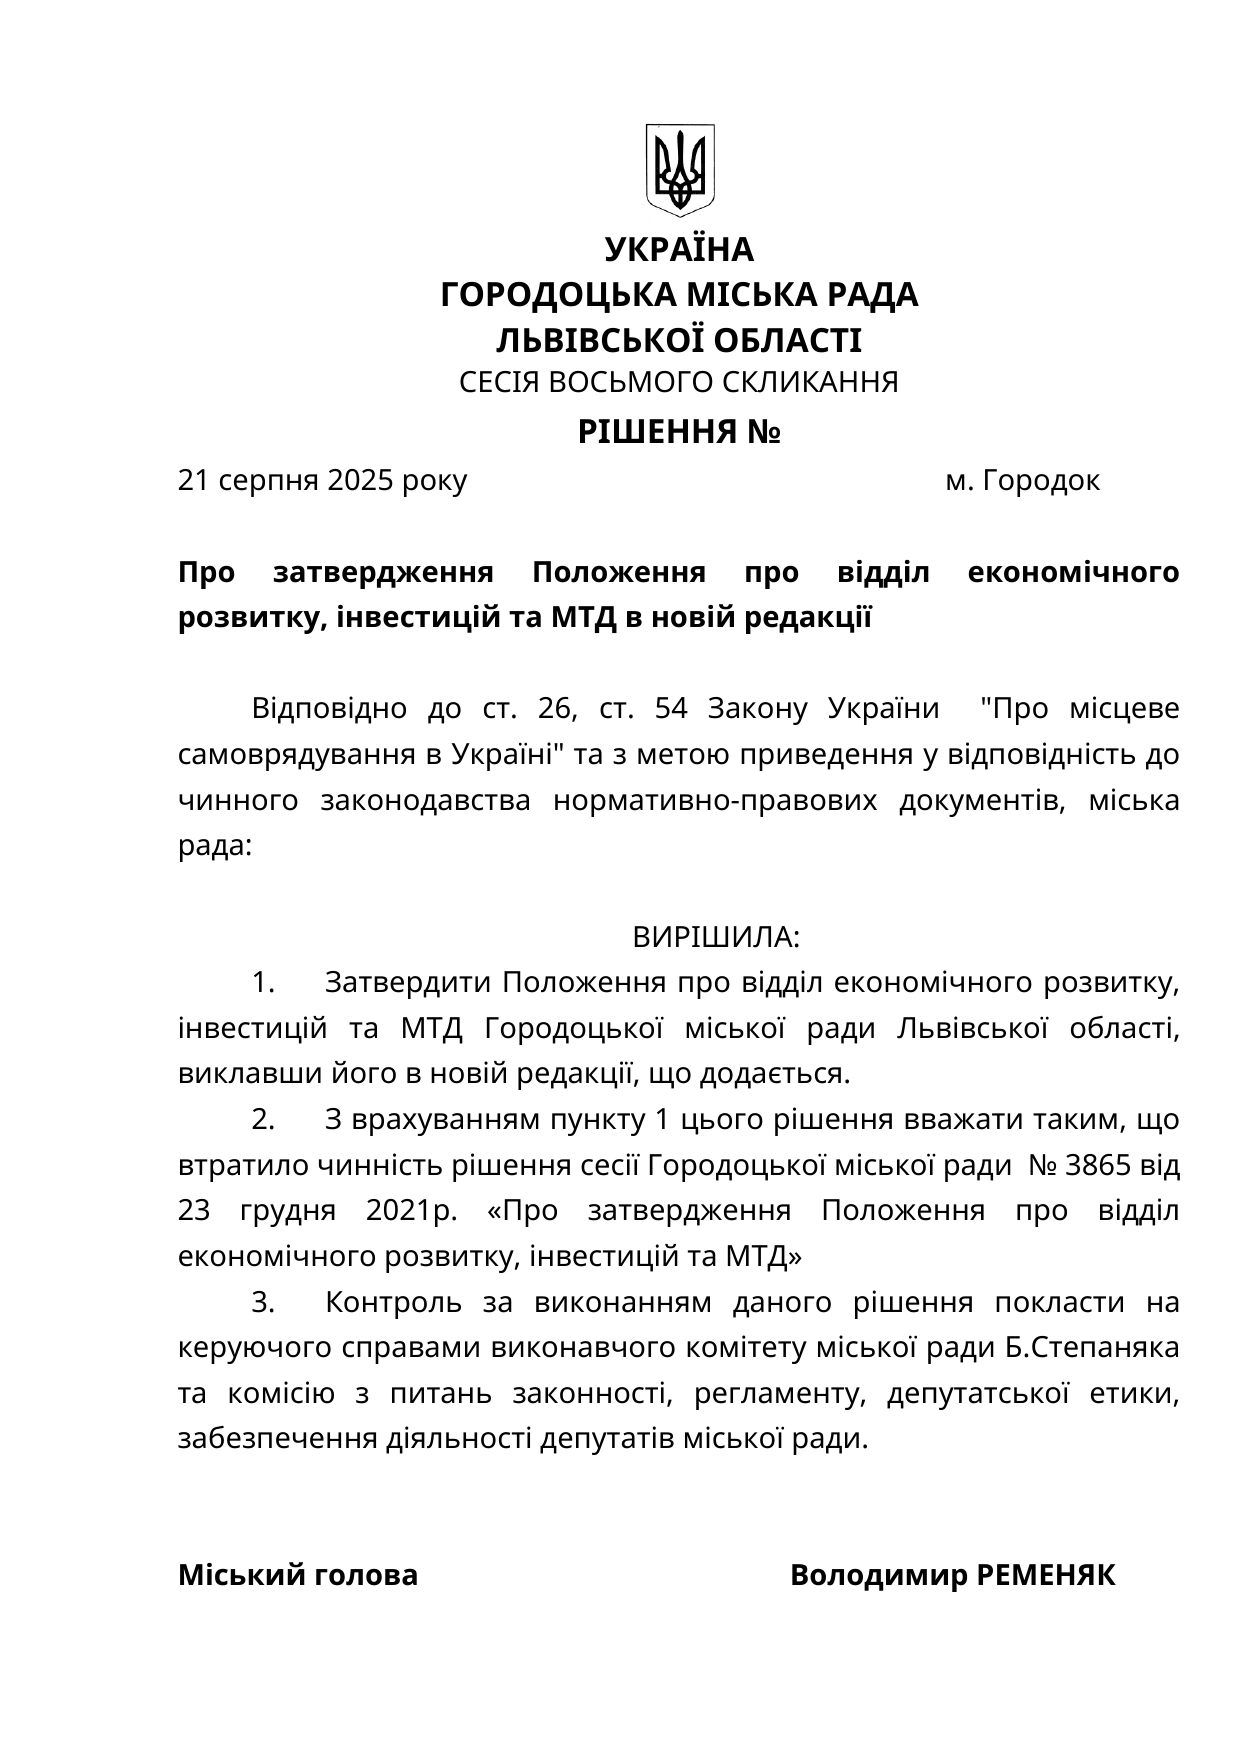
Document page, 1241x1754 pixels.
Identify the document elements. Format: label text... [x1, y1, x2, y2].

text ЛЬВІВСЬКОЇ ОБЛАСТІ [177, 316, 1181, 362]
text ВИРІШИЛА: [177, 916, 1181, 956]
text РІШЕННЯ № [177, 407, 1181, 453]
text Про затвердження Положення про відділ економічного розвитку, інвестицій та МТД в новій редакції [177, 551, 1181, 636]
text Міський голова Володимир РЕМЕНЯК [177, 1554, 1181, 1594]
text Відповідно до ст. 26, ст. 54 Закону України "Про місцеве самоврядування в Україні" та з метою приведення у відповідність до чинного законодавства нормативно-правових документів, міська рада: [177, 688, 1181, 864]
text 21 серпня 2025 року м. Городок [177, 459, 1181, 499]
list Затвердити Положення про відділ економічного розвитку, інвестицій та МТД Городоцької міської ради Львівської області, виклавши його в новій редакції, що додається. [177, 961, 1181, 1092]
text УКРАЇНА [177, 226, 1181, 271]
picture [633, 118, 726, 222]
text СЕСІЯ ВОСЬМОГО СКЛИКАННЯ [177, 362, 1181, 401]
list З врахуванням пункту 1 цього рішення вважати таким, що втратило чинність рішення сесії Городоцької міської ради № 3865 від 23 грудня 2021р. «Про затвердження Положення про відділ економічного розвитку, інвестицій та МТД» [177, 1098, 1181, 1275]
list Контроль за виконанням даного рішення покласти на керуючого справами виконавчого комітету міської ради Б.Степаняка та комісію з питань законності, регламенту, депутатської етики, забезпечення діяльності депутатів міської ради. [177, 1281, 1181, 1457]
text ГОРОДОЦЬКА МІСЬКА РАДА [177, 271, 1181, 316]
